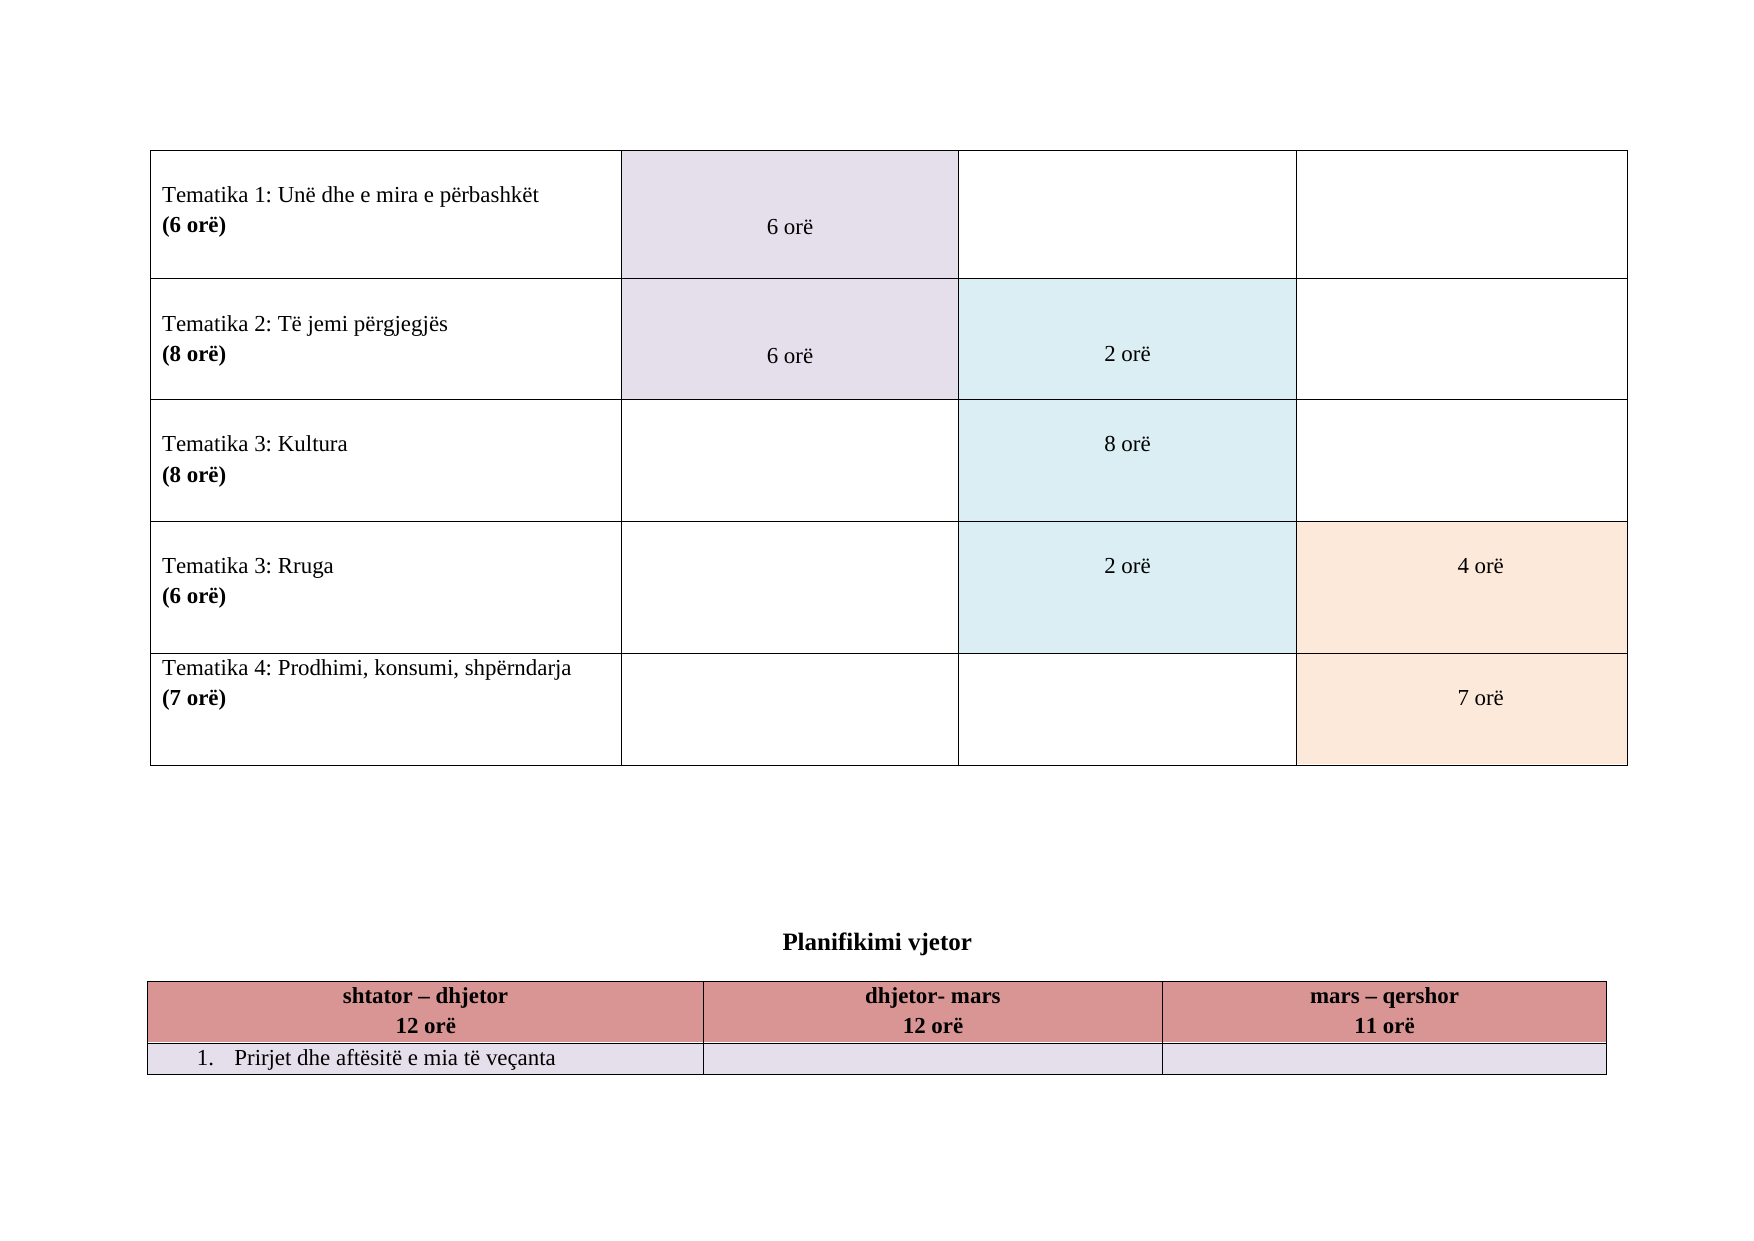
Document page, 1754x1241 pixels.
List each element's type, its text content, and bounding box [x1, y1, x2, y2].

table_cell [1297, 279, 1627, 399]
table_cell [622, 522, 958, 653]
table_cell [1297, 400, 1627, 521]
table_cell [959, 654, 1296, 764]
table_cell Tematika 3: Rruga (6 orë) [151, 522, 621, 653]
table_header dhjetor- mars 12 orë [704, 982, 1162, 1042]
table_cell [704, 1044, 1162, 1074]
table_cell 2 orë [959, 279, 1296, 399]
table_cell [1163, 1044, 1606, 1074]
table_cell 2 orë [959, 522, 1296, 653]
table_cell [622, 654, 958, 764]
text Planifikimi vjetor [150, 927, 1604, 956]
table_cell [622, 400, 958, 521]
table_cell Tematika 4: Prodhimi, konsumi, shpërndarja (7 orë) [151, 654, 621, 764]
table_cell 4 orë [1297, 522, 1627, 653]
table_cell 8 orë [959, 400, 1296, 521]
table_cell [959, 151, 1296, 278]
table_header mars – qershor 11 orë [1163, 982, 1606, 1042]
table_header shtator – dhjetor 12 orë [148, 982, 703, 1042]
table_cell Tematika 2: Të jemi përgjegjës (8 orë) [151, 279, 621, 399]
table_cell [148, 1044, 703, 1074]
table_cell 7 orë [1297, 654, 1627, 764]
table_cell Tematika 3: Kultura (8 orë) [151, 400, 621, 521]
table_cell [1297, 151, 1627, 278]
table_cell 6 orë [622, 151, 958, 278]
table_cell Tematika 1: Unë dhe e mira e përbashkët (6 orë) [151, 151, 621, 278]
table_cell 6 orë [622, 279, 958, 399]
